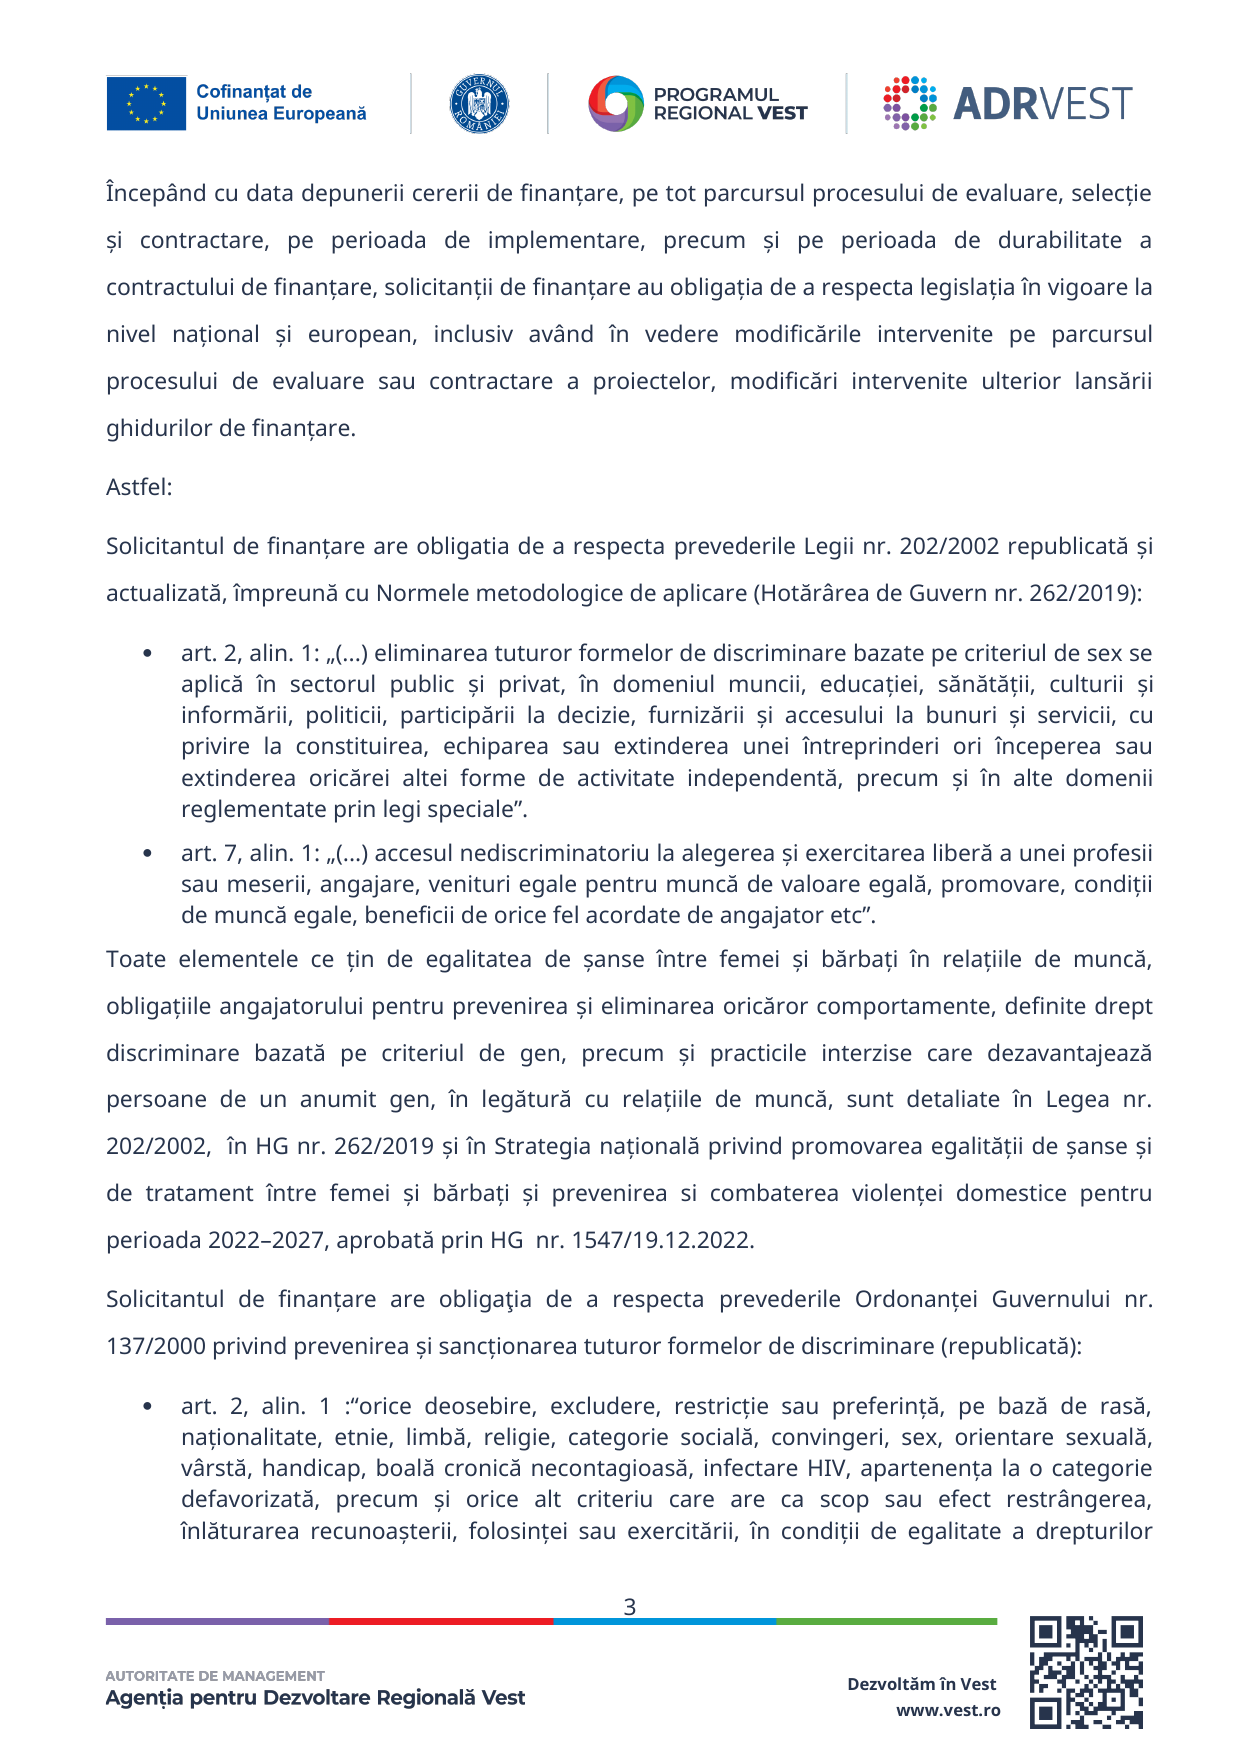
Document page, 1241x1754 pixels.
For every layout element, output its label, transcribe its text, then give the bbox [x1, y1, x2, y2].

picture [105, 73, 1133, 134]
text Astfel: [106, 471, 1154, 502]
picture [1021, 1607, 1152, 1738]
text Solicitantul de finanțare are obligaţia de a respecta prevederile Ordonanței Guvernului nr. 137/2000 privind prevenirea şi sancţionarea tuturor formelor de discriminare (republicată): [106, 1283, 1154, 1362]
list art. 2, alin. 1: „(...) eliminarea tuturor formelor de discriminare bazate pe criteriul de sex se aplică în sectorul public şi privat, în domeniul muncii, educaţiei, sănătăţii, culturii şi informării, politicii, participării la decizie, furnizării şi accesului la bunuri şi servicii, cu privire la constituirea, echiparea sau extinderea unei întreprinderi ori începerea sau extinderea oricărei altei forme de activitate independentă, precum şi în alte domenii reglementate prin legi speciale”. [143, 637, 1154, 824]
text Începând cu data depunerii cererii de finanțare, pe tot parcursul procesului de evaluare, selecție și contractare, pe perioada de implementare, precum și pe perioada de durabilitate a contractului de finanțare, solicitanţii de finanțare au obligația de a respecta legislaţia în vigoare la nivel național și european, inclusiv având în vedere modificările intervenite pe parcursul procesului de evaluare sau contractare a proiectelor, modificări intervenite ulterior lansării ghidurilor de finanțare. [106, 177, 1154, 443]
text Solicitantul de finanțare are obligatia de a respecta prevederile Legii nr. 202/2002 republicată și actualizată, împreună cu Normele metodologice de aplicare (Hotărârea de Guvern nr. 262/2019): [106, 530, 1154, 608]
list art. 7, alin. 1: „(...) accesul nediscriminatoriu la alegerea și exercitarea liberă a unei profesii sau meserii, angajare, venituri egale pentru muncă de valoare egală, promovare, condiții de muncă egale, beneficii de orice fel acordate de angajator etc”. [143, 837, 1154, 930]
text Toate elementele ce țin de egalitatea de șanse între femei și bărbați în relațiile de muncă, obligațiile angajatorului pentru prevenirea și eliminarea oricăror comportamente, definite drept discriminare bazată pe criteriul de gen, precum și practicile interzise care dezavantajează persoane de un anumit gen, în legătură cu relațiile de muncă, sunt detaliate în Legea nr. 202/2002, în HG nr. 262/2019 și în Strategia națională privind promovarea egalității de șanse și de tratament între femei și bărbați și prevenirea si combaterea violenței domestice pentru perioada 2022–2027, aprobată prin HG nr. 1547/19.12.2022. [106, 943, 1154, 1255]
